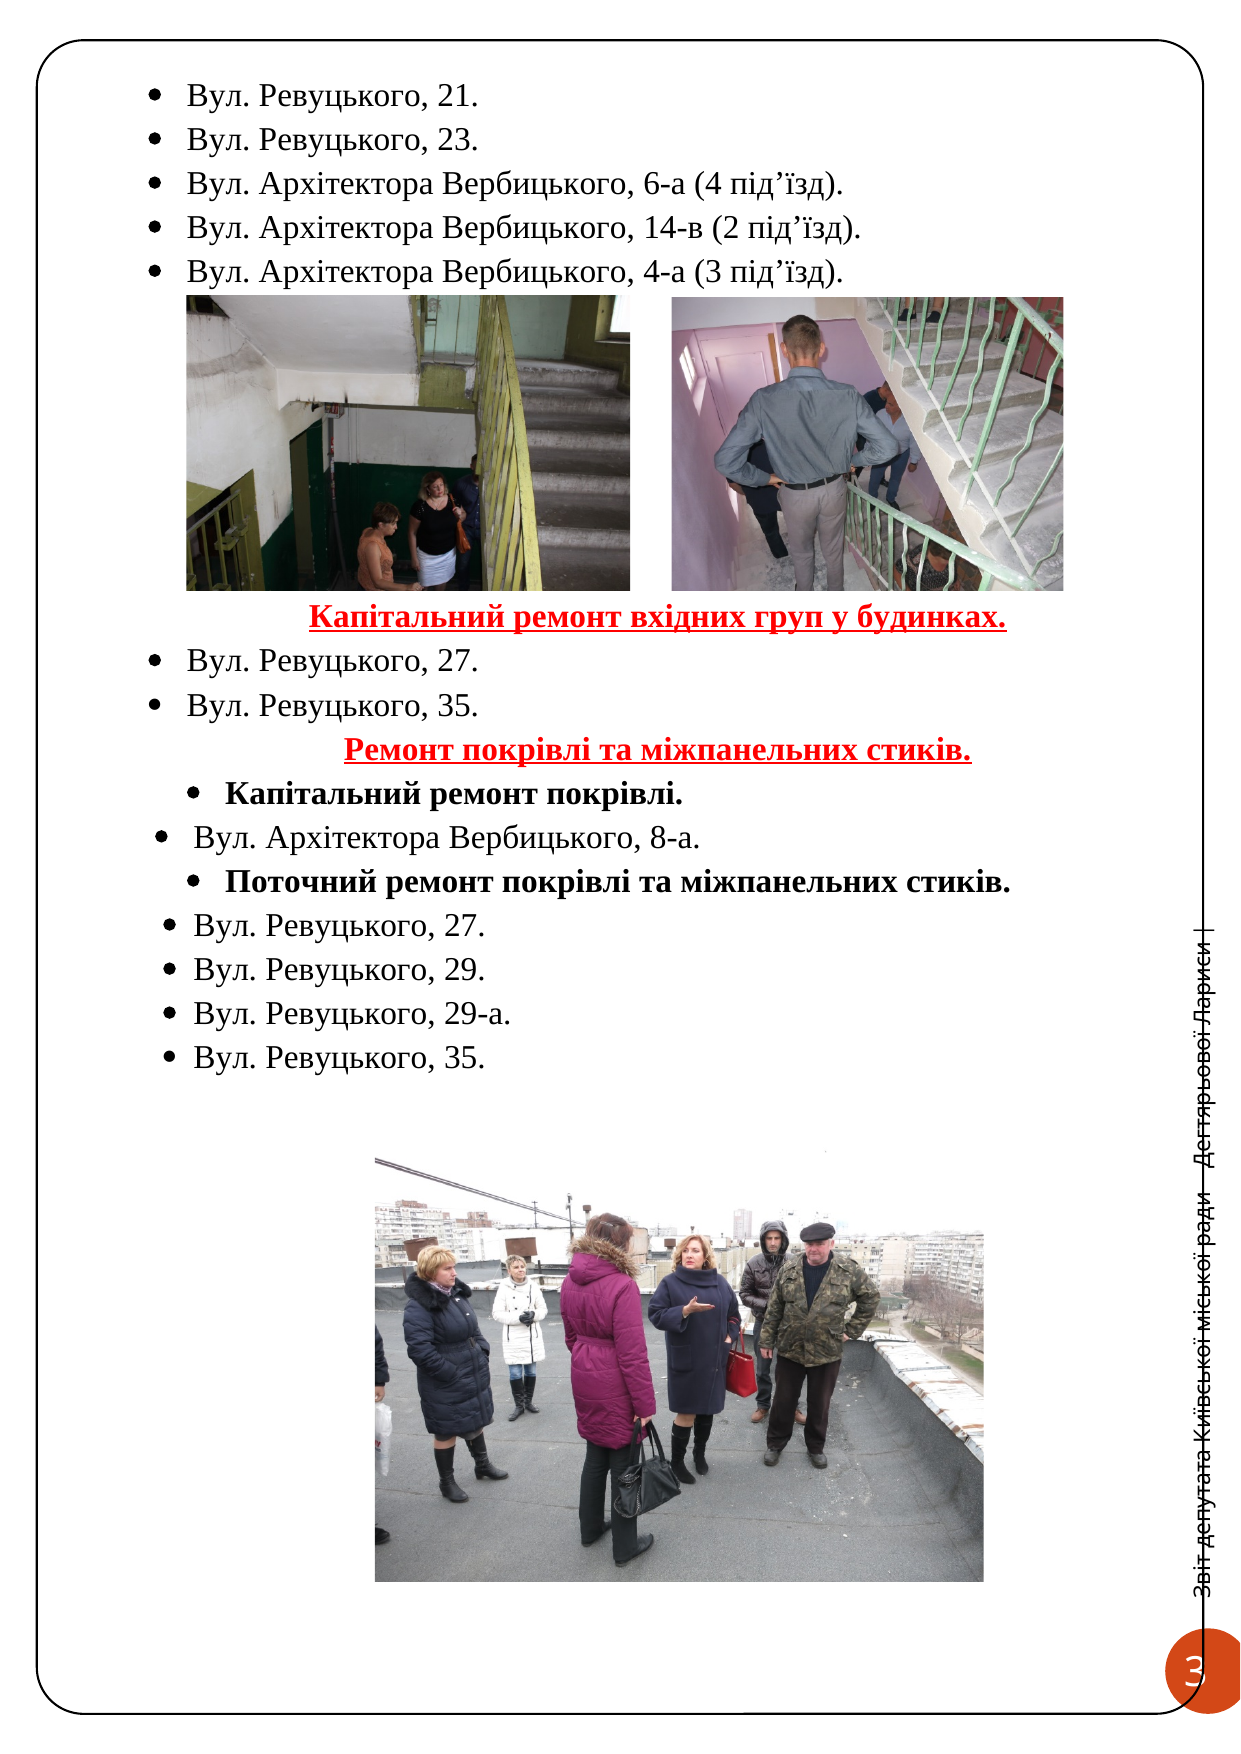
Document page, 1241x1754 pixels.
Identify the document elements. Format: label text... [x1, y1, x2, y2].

list Вул. Ревуцького, 27. [164, 905, 1165, 943]
picture [374, 1125, 984, 1582]
picture [186, 295, 630, 591]
list Капітальний ремонт вхідних груп у будинках. [150, 597, 1165, 635]
list Вул. Ревуцького, 29. [164, 949, 1165, 987]
list Вул. Архітектора Вербицького, 14-в (2 під’їзд). [149, 207, 1165, 246]
list Вул. Архітектора Вербицького, 8-а. [156, 817, 1165, 855]
list Капітальний ремонт покрівлі. [187, 773, 1165, 811]
list Вул. Ревуцького, 29-а. [164, 993, 1165, 1032]
list Поточний ремонт покрівлі та міжпанельних стиків. [187, 861, 1165, 899]
list Вул. Ревуцького, 27. [149, 641, 1165, 679]
list Вул. Архітектора Вербицького, 6-а (4 під’їзд). [149, 163, 1165, 201]
list Вул. Ревуцького, 21. [149, 75, 1165, 113]
list Вул. Ревуцького, 23. [149, 119, 1165, 157]
picture [671, 297, 1064, 591]
list Вул. Ревуцького, 35. [149, 685, 1165, 723]
list Вул. Ревуцького, 35. [164, 1037, 1165, 1076]
list Вул. Архітектора Вербицького, 4-а (3 під’їзд). [149, 251, 1165, 289]
list Ремонт покрівлі та міжпанельних стиків. [150, 729, 1165, 767]
